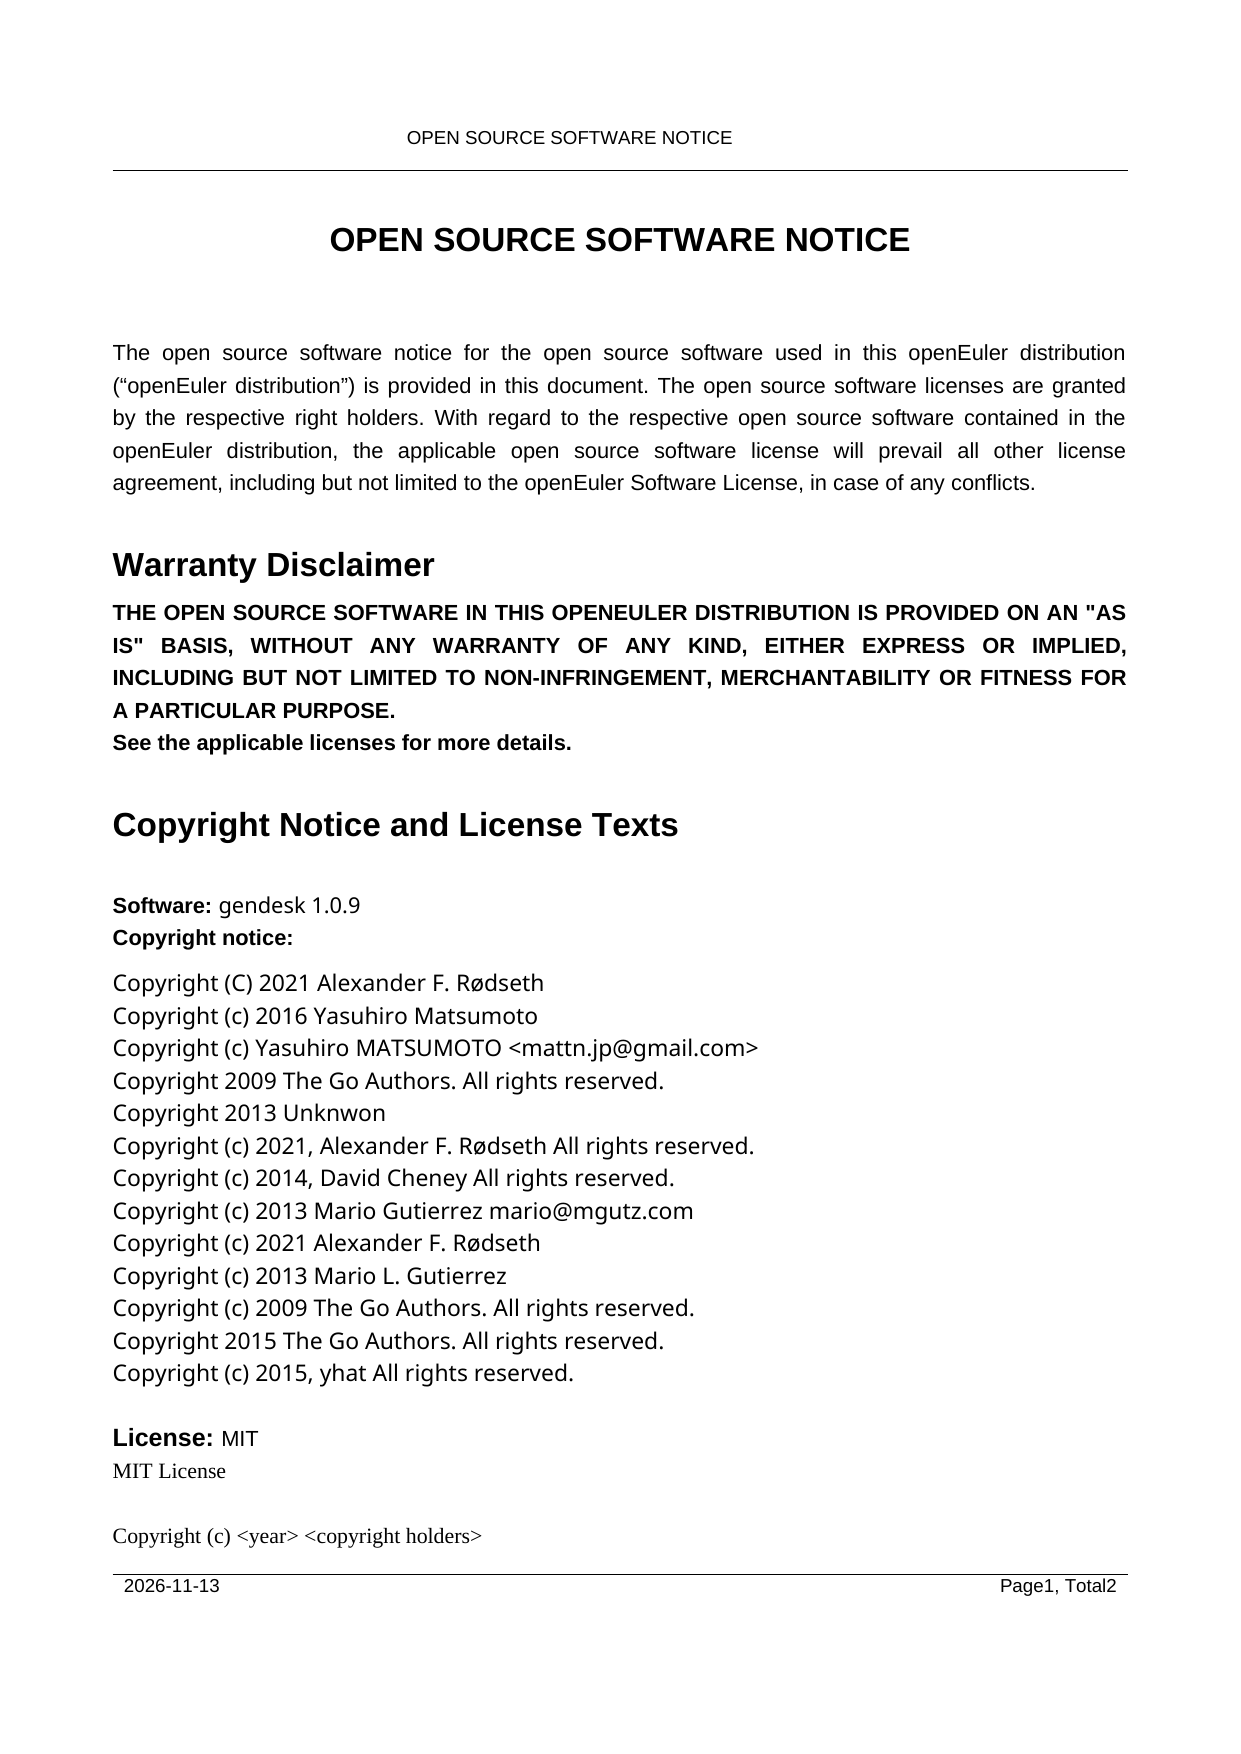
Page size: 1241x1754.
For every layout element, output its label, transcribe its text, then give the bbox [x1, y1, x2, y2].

text License: MIT [112, 1421, 1128, 1454]
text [112, 1454, 1128, 1551]
text Copyright (C) 2021 Alexander F. Rødseth Copyright (c) 2016 Yasuhiro Matsumoto Copyright (c) Yasuhiro MATSUMOTO <mattn.jp@gmail.com> Copyright 2009 The Go Authors. All rights reserved. Copyright 2013 Unknwon Copyright (c) 2021, Alexander F. Rødseth All rights reserved. Copyright (c) 2014, David Cheney All rights reserved. Copyright (c) 2013 Mario Gutierrez mario@mgutz.com Copyright (c) 2021 Alexander F. Rødseth Copyright (c) 2013 Mario L. Gutierrez Copyright (c) 2009 The Go Authors. All rights reserved. Copyright 2015 The Go Authors. All rights reserved. Copyright (c) 2015, yhat All rights reserved. [112, 966, 1128, 1421]
text Warranty Disclaimer [112, 531, 1128, 596]
title Software: gendesk 1.0.9 [112, 889, 1128, 921]
text THE OPEN SOURCE SOFTWARE IN THIS OPENEULER DISTRIBUTION IS PROVIDED ON AN "AS IS" BASIS, WITHOUT ANY WARRANTY OF ANY KIND, EITHER EXPRESS OR IMPLIED, INCLUDING BUT NOT LIMITED TO NON-INFRINGEMENT, MERCHANTABILITY OR FITNESS FOR A PARTICULAR PURPOSE. See the applicable licenses for more details. [112, 596, 1128, 759]
text OPEN SOURCE SOFTWARE NOTICE [112, 206, 1128, 271]
text Copyright notice: [112, 921, 1128, 954]
text Copyright Notice and License Texts [112, 791, 1128, 856]
text The open source software notice for the open source software used in this openEuler distribution (“openEuler distribution”) is provided in this document. The open source software licenses are granted by the respective right holders. With regard to the respective open source software contained in the openEuler distribution, the applicable open source software license will prevail all other license agreement, including but not limited to the openEuler Software License, in case of any conflicts. [112, 336, 1128, 499]
